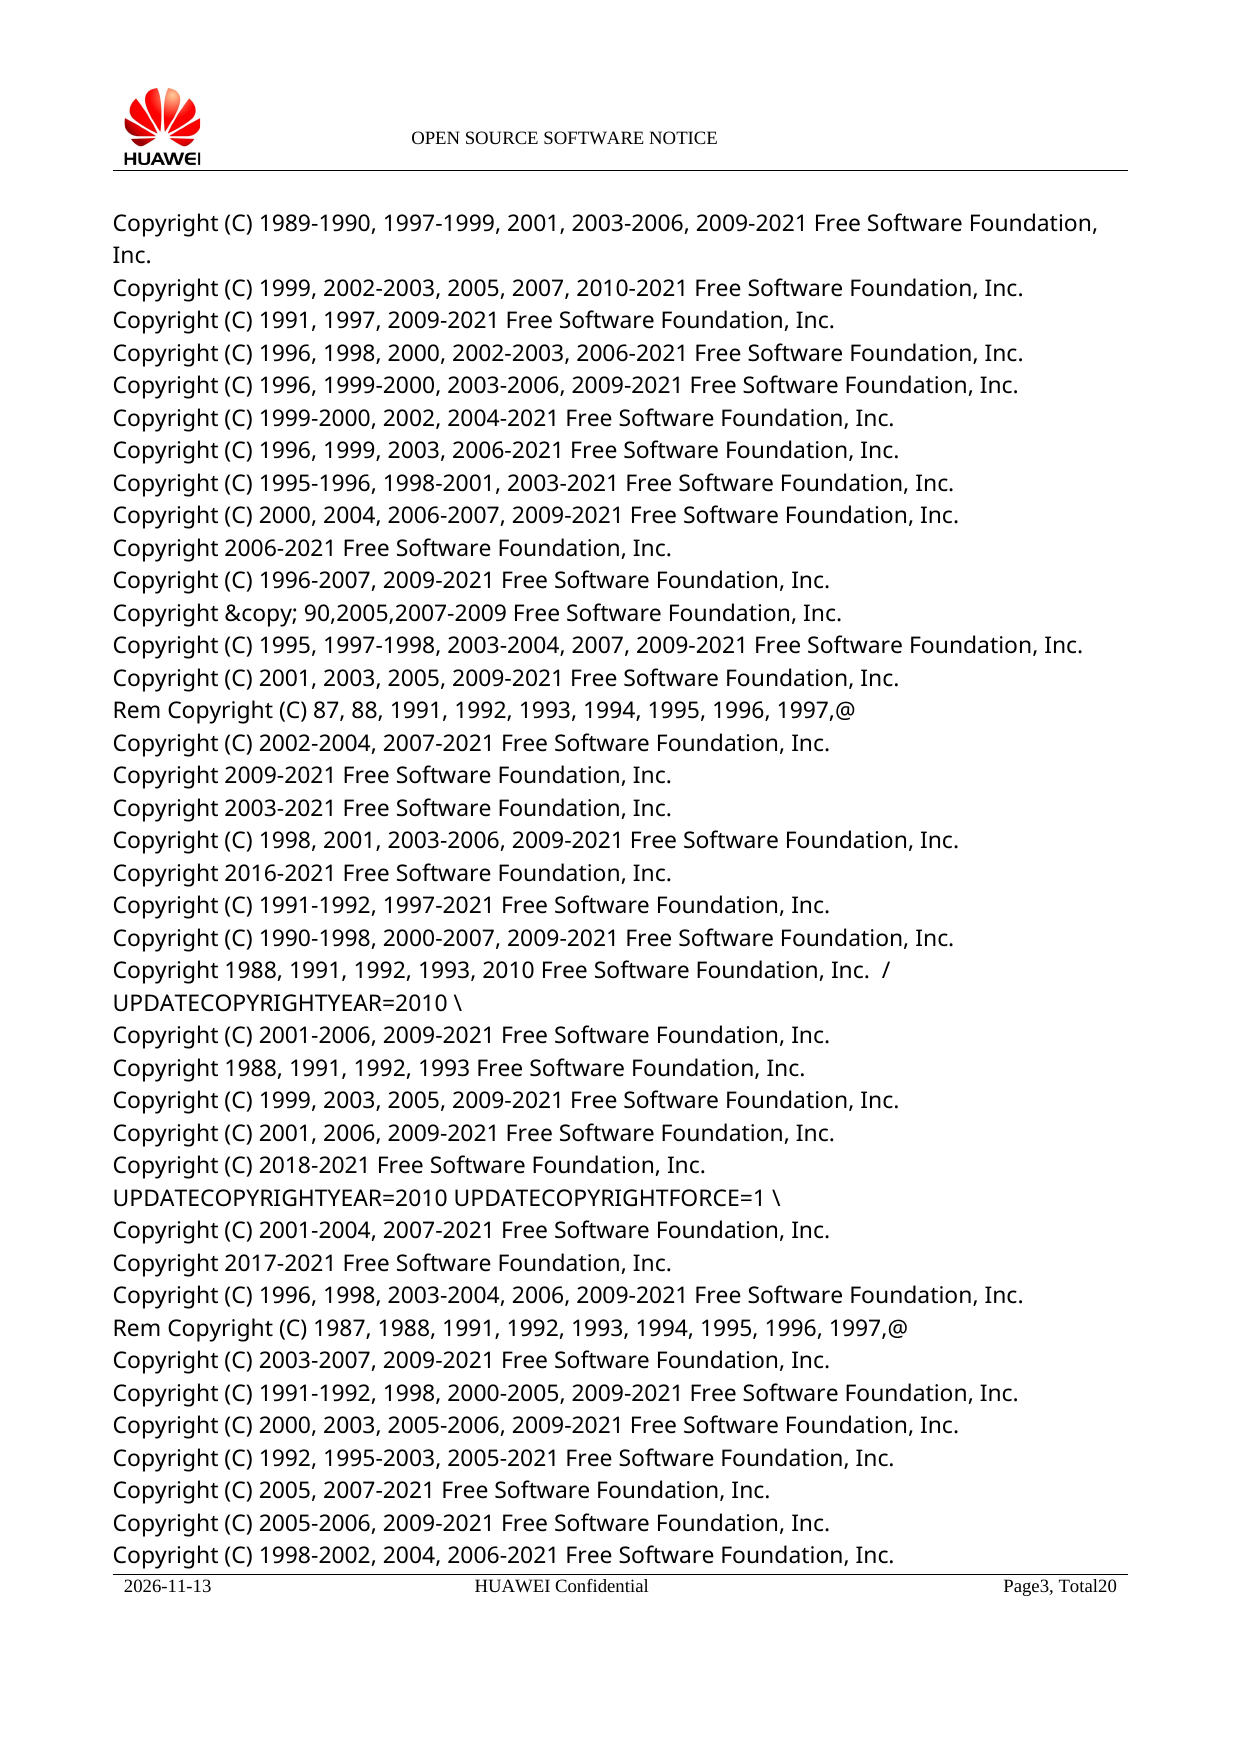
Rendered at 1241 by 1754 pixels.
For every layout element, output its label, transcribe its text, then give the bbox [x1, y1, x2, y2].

picture [124, 88, 201, 165]
